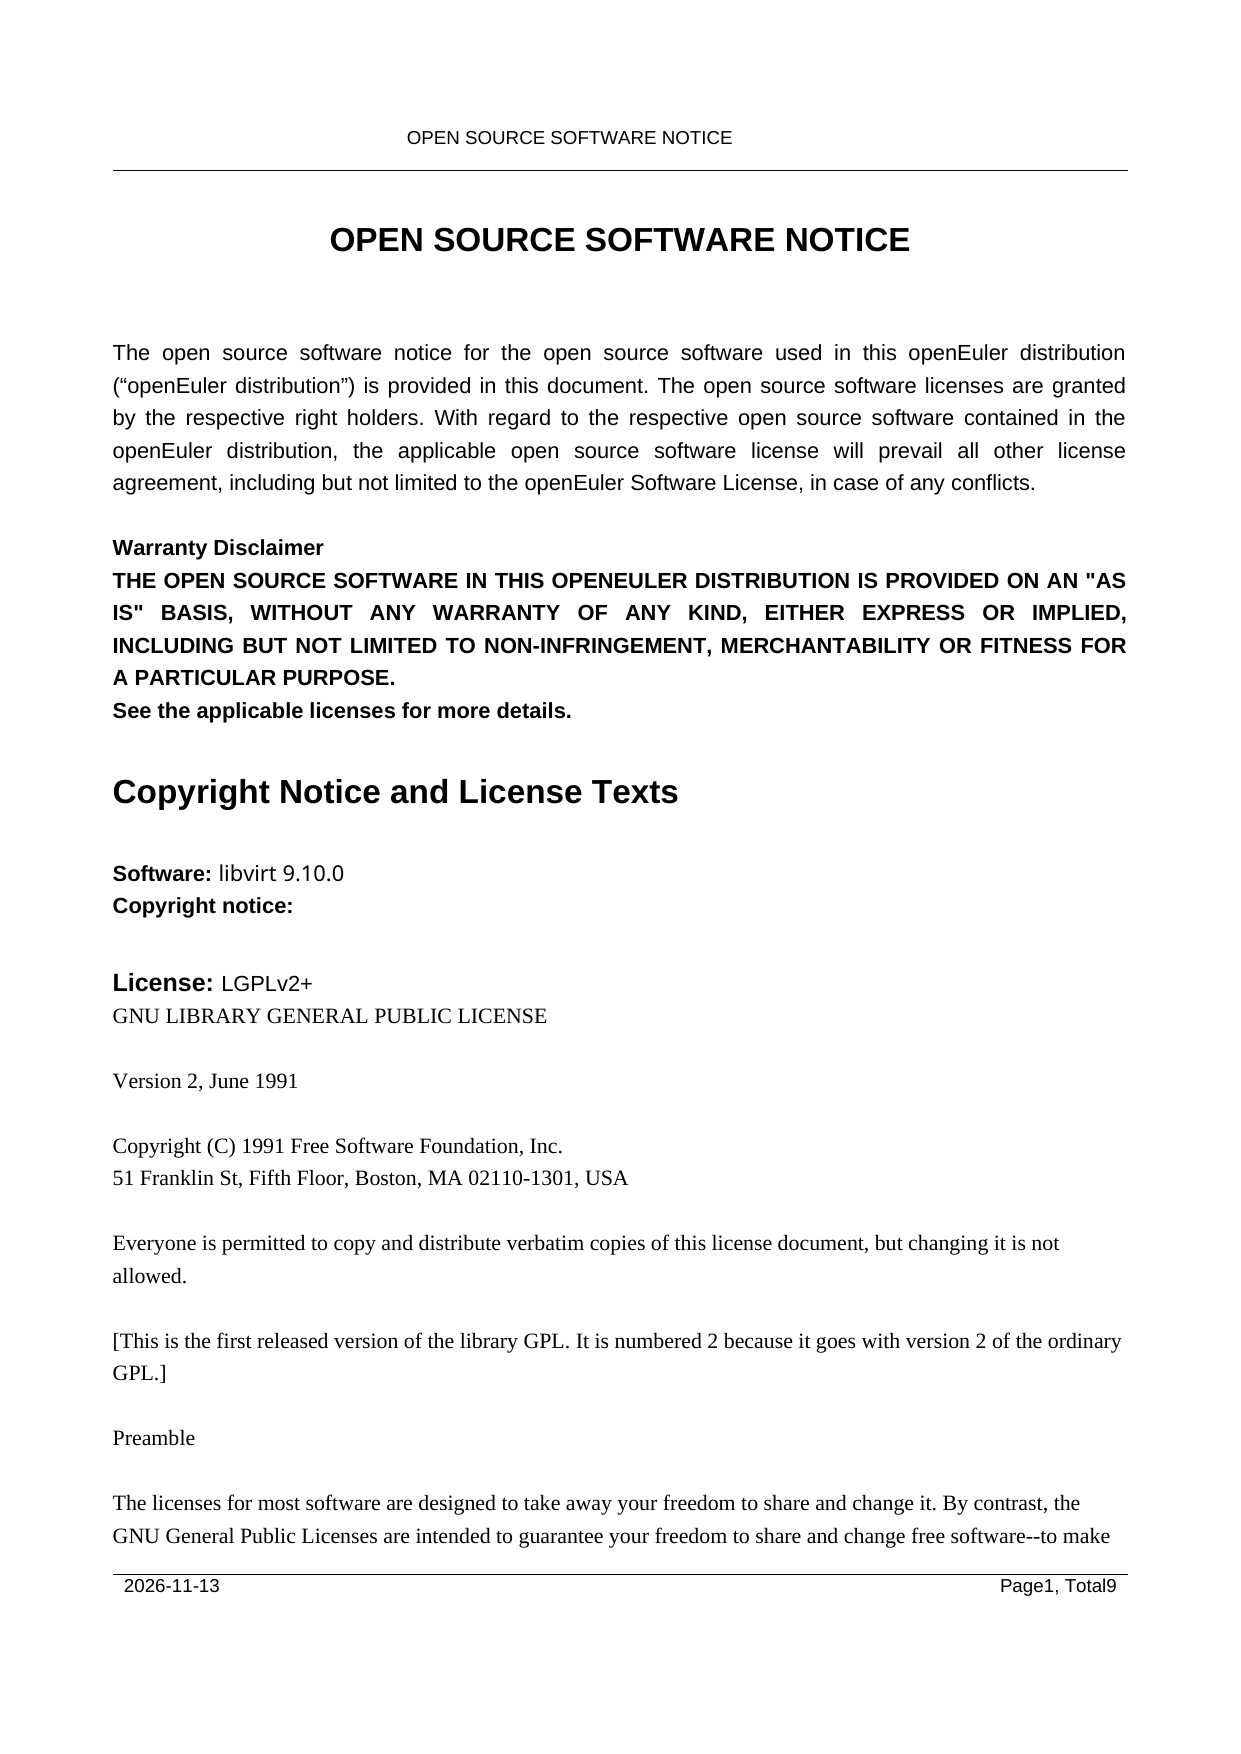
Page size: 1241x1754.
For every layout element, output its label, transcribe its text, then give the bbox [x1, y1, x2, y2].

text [112, 999, 1128, 1551]
text License: LGPLv2+ [112, 966, 1128, 999]
text Copyright Notice and License Texts [112, 759, 1128, 824]
title Software: libvirt 9.10.0 [112, 856, 1128, 889]
text Copyright notice: [112, 889, 1128, 921]
text THE OPEN SOURCE SOFTWARE IN THIS OPENEULER DISTRIBUTION IS PROVIDED ON AN "AS IS" BASIS, WITHOUT ANY WARRANTY OF ANY KIND, EITHER EXPRESS OR IMPLIED, INCLUDING BUT NOT LIMITED TO NON-INFRINGEMENT, MERCHANTABILITY OR FITNESS FOR A PARTICULAR PURPOSE. See the applicable licenses for more details. [112, 564, 1128, 726]
text Warranty Disclaimer [112, 531, 1128, 564]
text The open source software notice for the open source software used in this openEuler distribution (“openEuler distribution”) is provided in this document. The open source software licenses are granted by the respective right holders. With regard to the respective open source software contained in the openEuler distribution, the applicable open source software license will prevail all other license agreement, including but not limited to the openEuler Software License, in case of any conflicts. [112, 336, 1128, 499]
text OPEN SOURCE SOFTWARE NOTICE [112, 206, 1128, 271]
